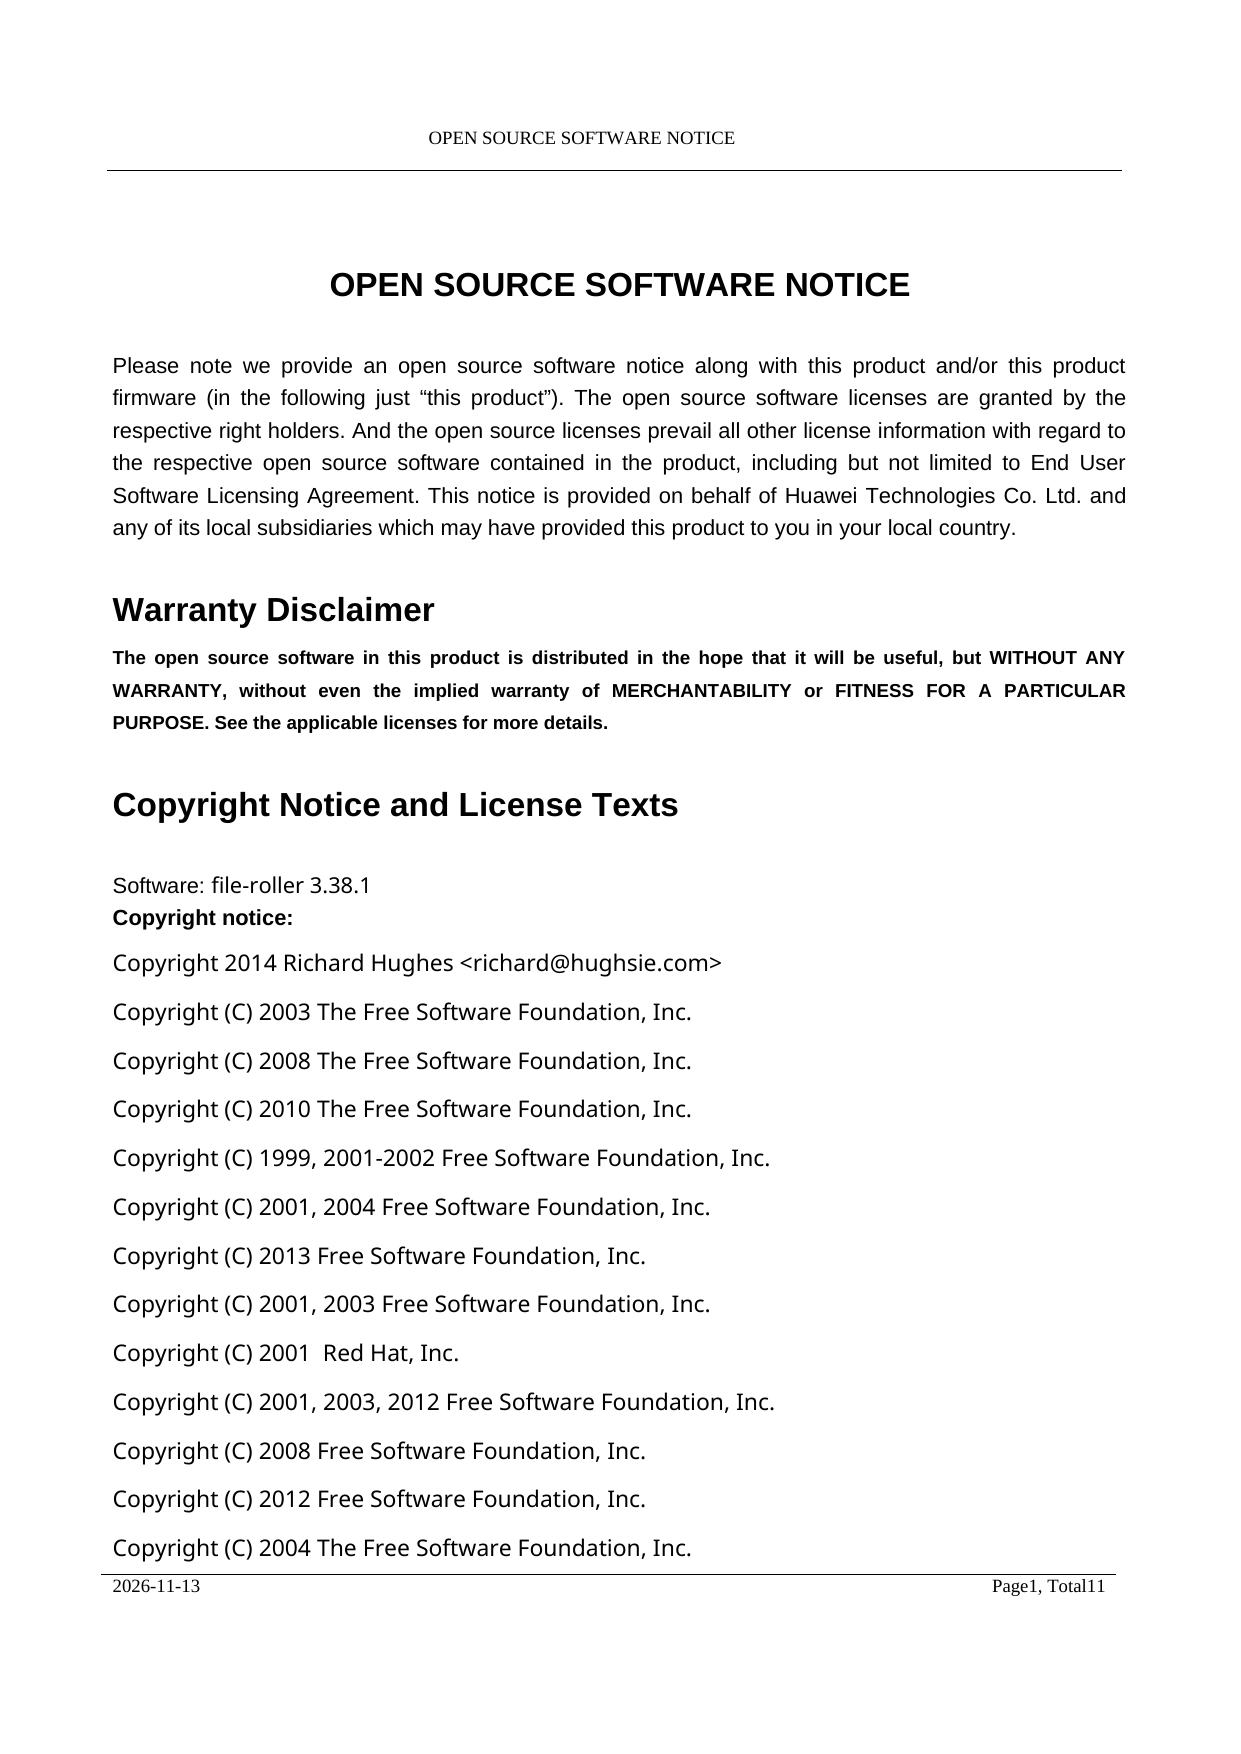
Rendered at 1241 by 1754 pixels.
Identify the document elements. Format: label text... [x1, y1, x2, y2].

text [112, 947, 1128, 1564]
text Software: file-roller 3.38.1 [112, 869, 1128, 901]
text Copyright Notice and License Texts [112, 771, 1128, 836]
text Please note we provide an open source software notice along with this product and/or this product firmware (in the following just “this product”). The open source software licenses are granted by the respective right holders. And the open source licenses prevail all other license information with regard to the respective open source software contained in the product, including but not limited to End User Software Licensing Agreement. This notice is provided on behalf of Huawei Technologies Co. Ltd. and any of its local subsidiaries which may have provided this product to you in your local country. [112, 349, 1128, 544]
text The open source software in this product is distributed in the hope that it will be useful, but WITHOUT ANY WARRANTY, without even the implied warranty of MERCHANTABILITY or FITNESS FOR A PARTICULAR PURPOSE. See the applicable licenses for more details. [112, 641, 1128, 739]
text Warranty Disclaimer [112, 576, 1128, 641]
text Copyright notice: [112, 901, 1128, 934]
text OPEN SOURCE SOFTWARE NOTICE [112, 251, 1128, 316]
